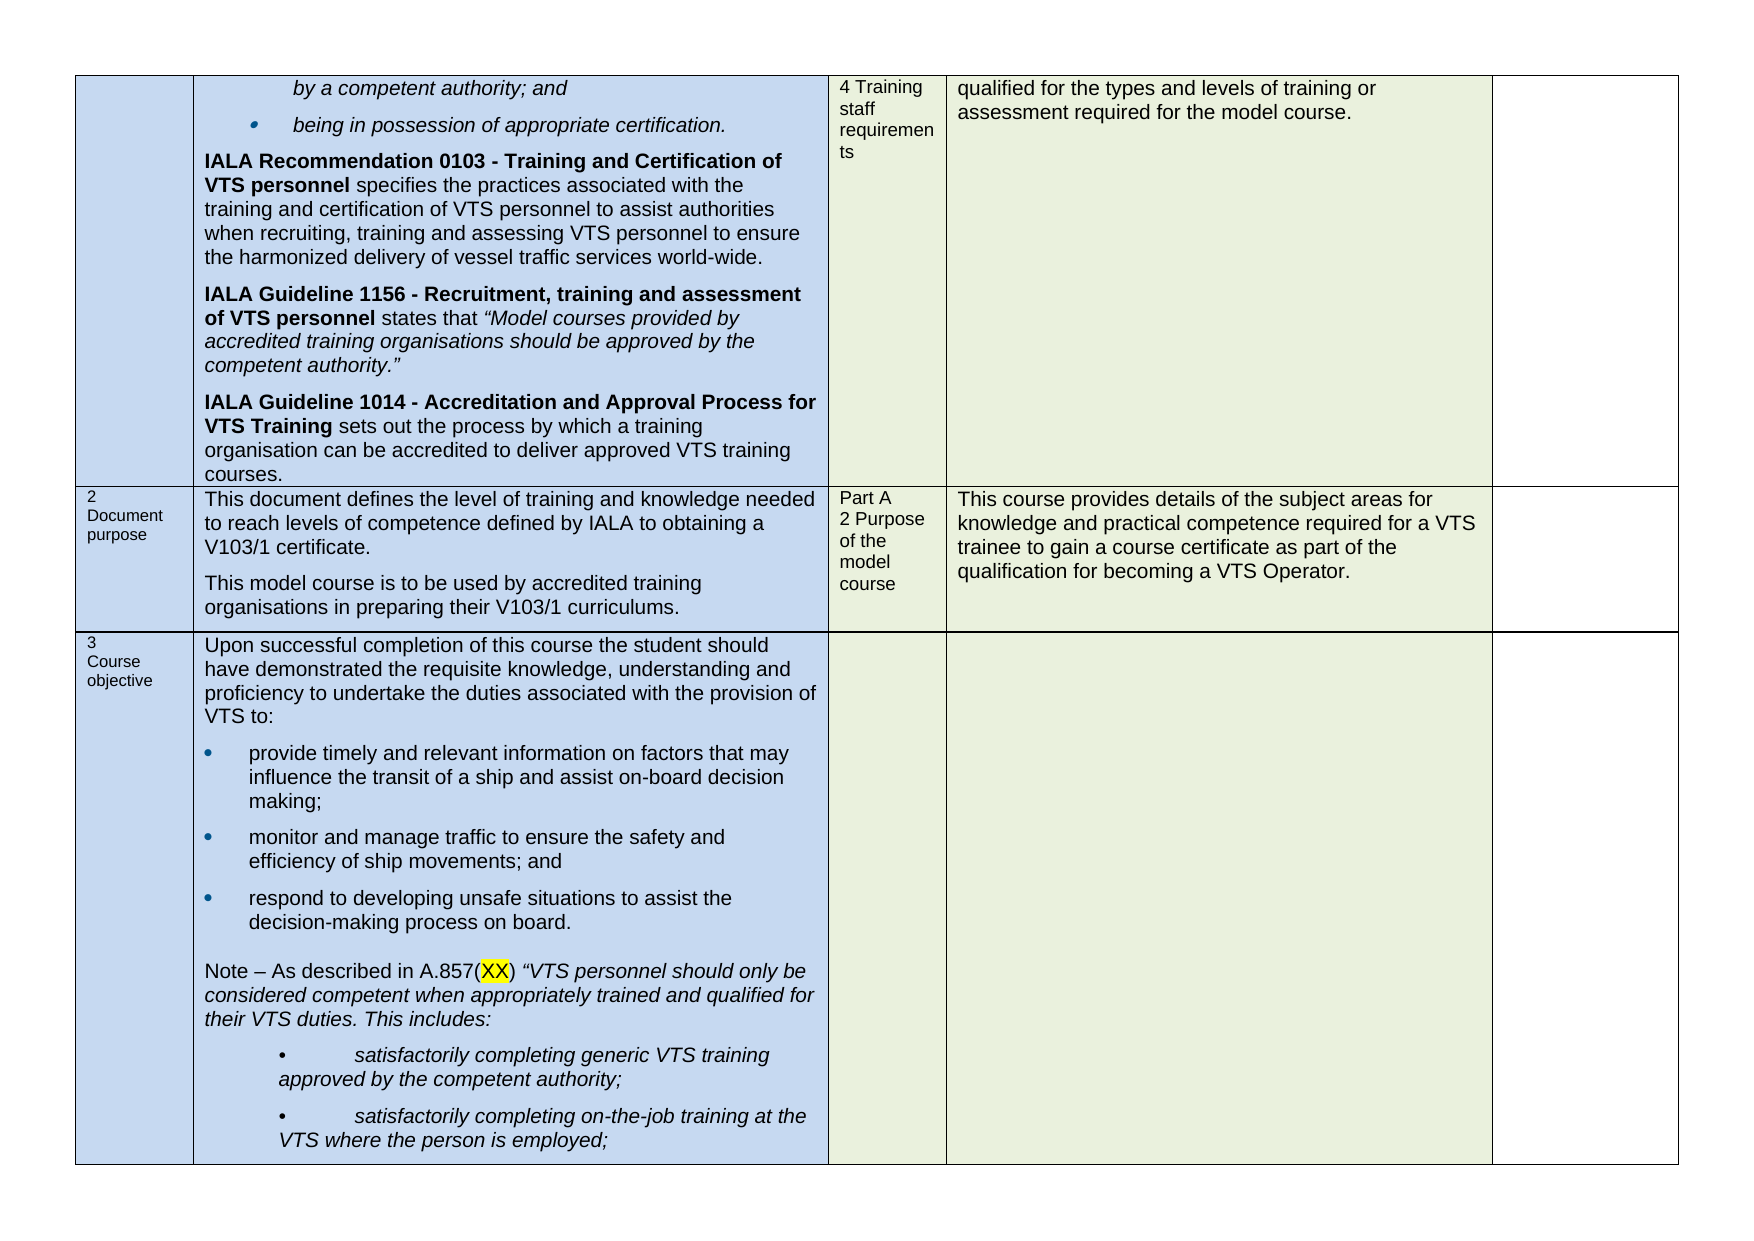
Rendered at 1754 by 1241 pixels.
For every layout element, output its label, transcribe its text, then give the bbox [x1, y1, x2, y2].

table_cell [194, 633, 828, 1164]
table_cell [947, 76, 1492, 486]
table_cell [947, 633, 1492, 1164]
table_cell 2 Document purpose [76, 487, 193, 631]
table_cell Part A 2 Purpose of the model course [829, 487, 946, 631]
table_cell 3 Course objective [76, 633, 193, 1164]
table_cell This document defines the level of training and knowledge needed to reach levels of competence defined by IALA to obtaining a V103/1 certificate. This model course is to be used by accredited training organisations in preparing their V103/1 curriculums. [194, 487, 828, 631]
table_cell [1493, 487, 1678, 631]
table_cell [829, 633, 946, 1164]
table_cell This course provides details of the subject areas for knowledge and practical competence required for a VTS trainee to gain a course certificate as part of the qualification for becoming a VTS Operator. [947, 487, 1492, 631]
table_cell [829, 76, 946, 486]
table_cell [1493, 633, 1678, 1164]
table_cell [1493, 76, 1678, 486]
